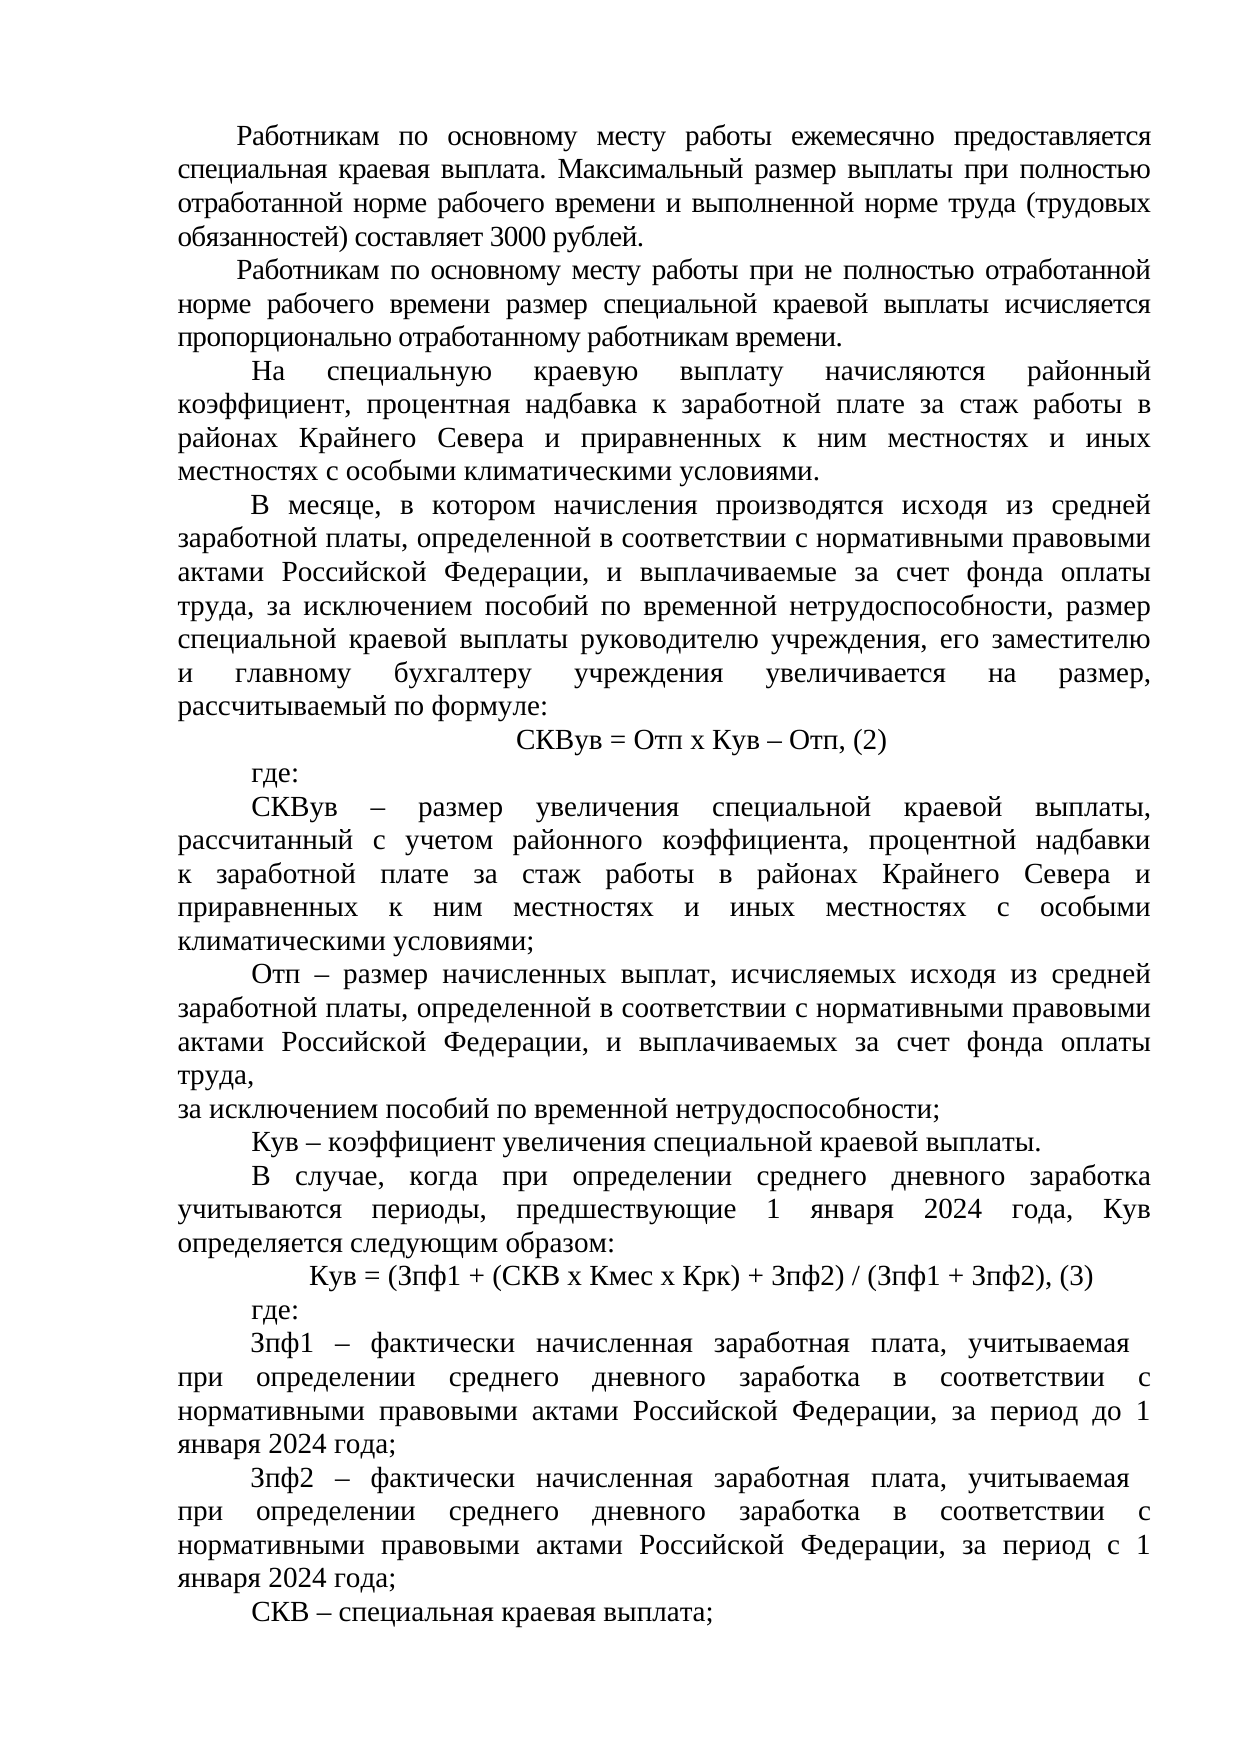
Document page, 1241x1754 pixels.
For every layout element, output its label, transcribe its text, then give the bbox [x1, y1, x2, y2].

text Кув = (Зпф1 + (СКВ х Кмес х Крк) + Зпф2) / (Зпф1 + Зпф2), (3) [177, 1258, 1152, 1292]
text Зпф1 – фактически начисленная заработная плата, учитываемая при определении среднего дневного заработка в соответствии с нормативными правовыми актами Российской Федерации, за период до 1 января 2024 года; [177, 1326, 1152, 1460]
text На специальную краевую выплату начисляются районный коэффициент, процентная надбавка к заработной плате за стаж работы в районах Крайнего Севера и приравненных к ним местностях и иных местностях с особыми климатическими условиями. [177, 353, 1152, 487]
text Работникам по основному месту работы ежемесячно предоставляется специальная краевая выплата. Максимальный размер выплаты при полностью отработанной норме рабочего времени и выполненной норме труда (трудовых обязанностей) составляет 3000 рублей. [177, 118, 1152, 252]
text Работникам по основному месту работы при не полностью отработанной норме рабочего времени размер специальной краевой выплаты исчисляется пропорционально отработанному работникам времени. [177, 252, 1152, 353]
text где: [177, 755, 1152, 789]
text Кув – коэффициент увеличения специальной краевой выплаты. [177, 1124, 1152, 1158]
text СКВув – размер увеличения специальной краевой выплаты, рассчитанный с учетом районного коэффициента, процентной надбавки к заработной плате за стаж работы в районах Крайнего Севера и приравненных к ним местностях и иных местностях с особыми климатическими условиями; [177, 789, 1152, 957]
text В случае, когда при определении среднего дневного заработка учитываются периоды, предшествующие 1 января 2024 года, Кув определяется следующим образом: [177, 1158, 1152, 1258]
text СКВ – специальная краевая выплата; [177, 1594, 1152, 1627]
text Зпф2 – фактически начисленная заработная плата, учитываемая при определении среднего дневного заработка в соответствии с нормативными правовыми актами Российской Федерации, за период с 1 января 2024 года; [177, 1460, 1152, 1594]
text СКВув = Отп x Кув – Отп, (2) [177, 722, 1152, 755]
text где: [177, 1292, 1152, 1326]
text В месяце, в котором начисления производятся исходя из средней заработной платы, определенной в соответствии с нормативными правовыми актами Российской Федерации, и выплачиваемые за счет фонда оплаты труда, за исключением пособий по временной нетрудоспособности, размер специальной краевой выплаты руководителю учреждения, его заместителю и главному бухгалтеру учреждения увеличивается на размер, рассчитываемый по формуле: [177, 487, 1152, 722]
text Отп – размер начисленных выплат, исчисляемых исходя из средней заработной платы, определенной в соответствии с нормативными правовыми актами Российской Федерации, и выплачиваемых за счет фонда оплаты труда, за исключением пособий по временной нетрудоспособности; [177, 957, 1152, 1124]
